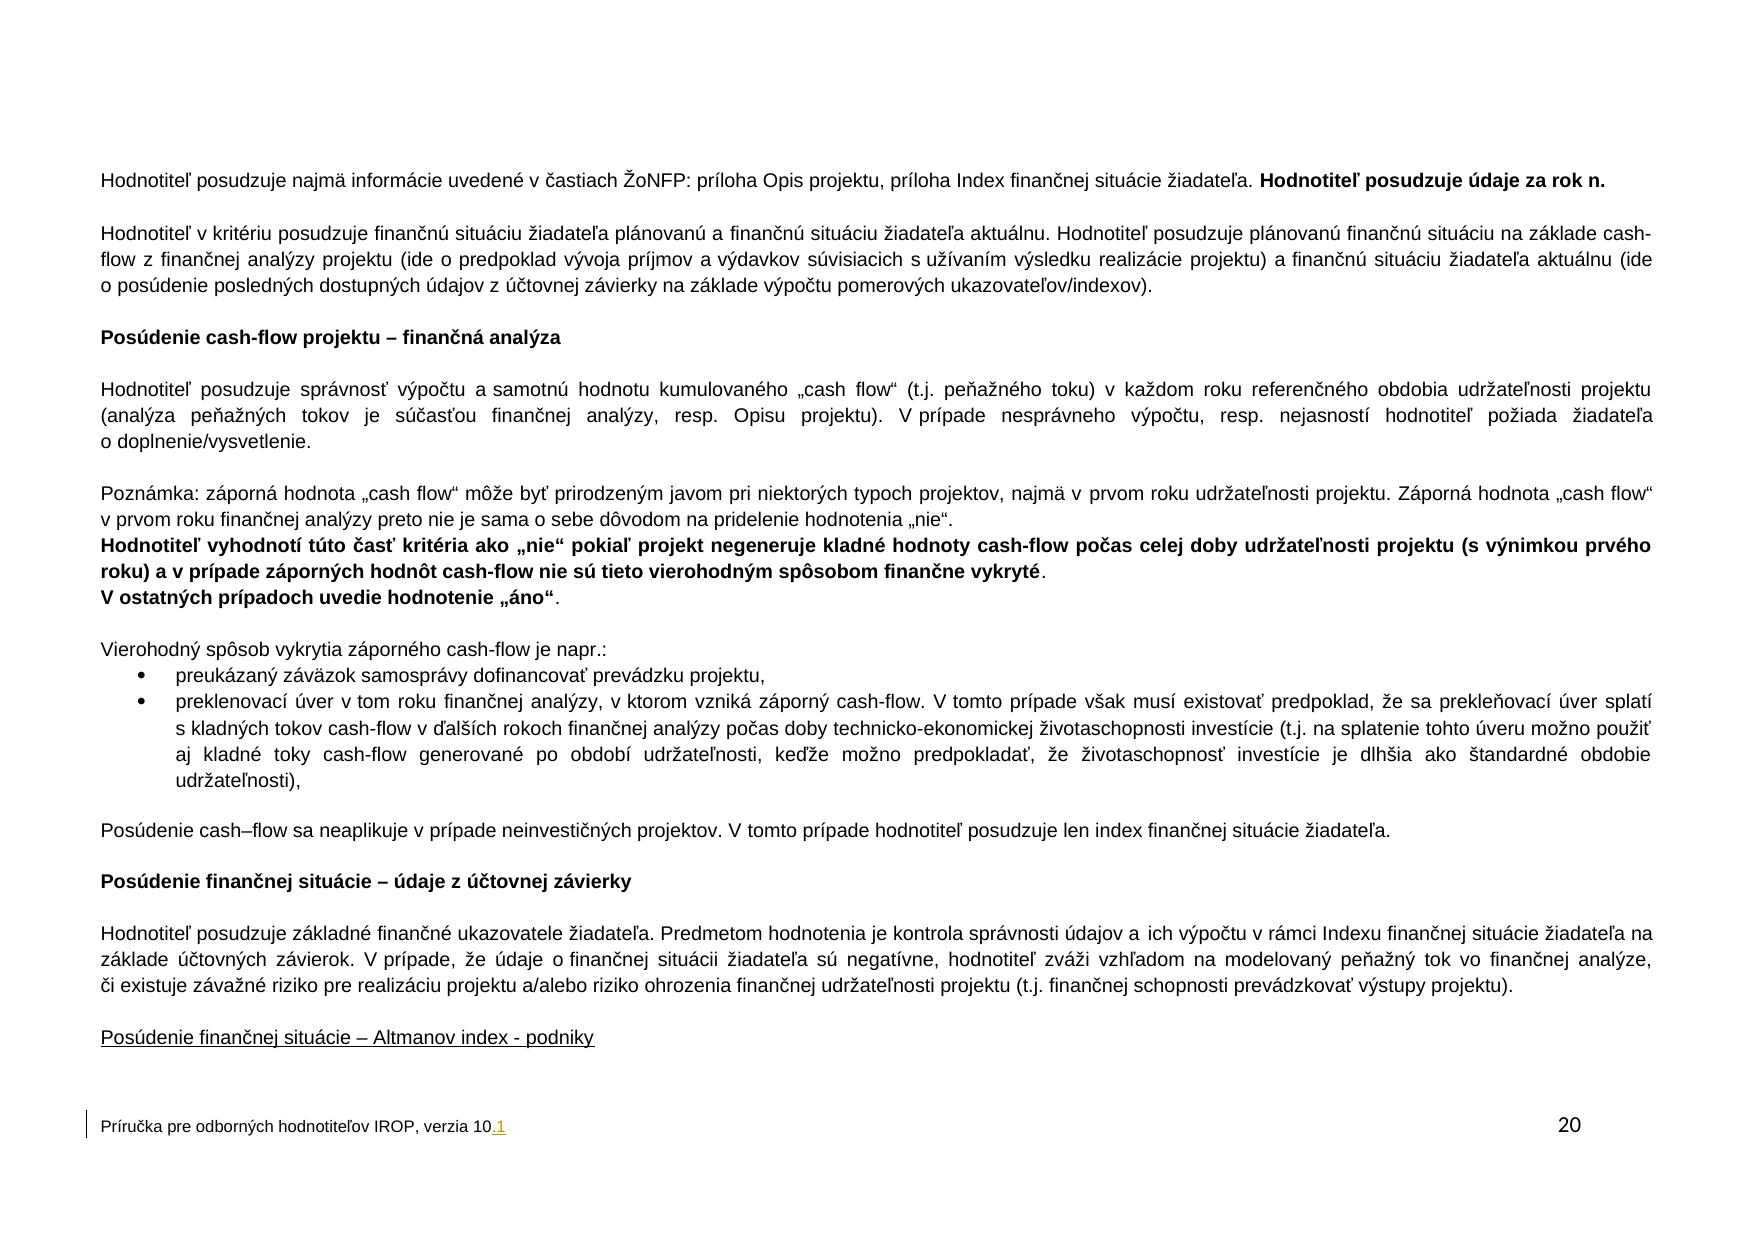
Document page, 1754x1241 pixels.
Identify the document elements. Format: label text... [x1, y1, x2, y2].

text V ostatných prípadoch uvedie hodnotenie „áno“. [100, 586, 1654, 609]
list preklenovací úver v tom roku finančnej analýzy, v ktorom vzniká záporný cash-flow. V tomto prípade však musí existovať predpoklad, že sa prekleňovací úver splatí s kladných tokov cash-flow v ďalších rokoch finančnej analýzy počas doby technicko-ekonomickej životaschopnosti investície (t.j. na splatenie tohto úveru možno použiť aj kladné toky cash-flow generované po období udržateľnosti, keďže možno predpokladať, že životaschopnosť investície je dlhšia ako štandardné obdobie udržateľnosti), [138, 690, 1654, 791]
text Posúdenie cash-flow projektu – finančná analýza [100, 326, 1653, 348]
text Hodnotiteľ v kritériu posudzuje finančnú situáciu žiadateľa plánovanú a finančnú situáciu žiadateľa aktuálnu. Hodnotiteľ posudzuje plánovanú finančnú situáciu na základe cash-flow z finančnej analýzy projektu (ide o predpoklad vývoja príjmov a výdavkov súvisiacich s užívaním výsledku realizácie projektu) a finančnú situáciu žiadateľa aktuálnu (ide o posúdenie posledných dostupných údajov z účtovnej závierky na základe výpočtu pomerových ukazovateľov/indexov). [100, 221, 1653, 296]
text Hodnotiteľ posudzuje správnosť výpočtu a samotnú hodnotu kumulovaného „cash flow“ (t.j. peňažného toku) v každom roku referenčného obdobia udržateľnosti projektu (analýza peňažných tokov je súčasťou finančnej analýzy, resp. Opisu projektu). V prípade nesprávneho výpočtu, resp. nejasností hodnotiteľ požiada žiadateľa o doplnenie/vysvetlenie. [100, 378, 1654, 452]
text Posúdenie finančnej situácie – údaje z účtovnej závierky [100, 869, 1654, 892]
text Hodnotiteľ posudzuje najmä informácie uvedené v častiach ŽoNFP: príloha Opis projektu, príloha Index finančnej situácie žiadateľa. Hodnotiteľ posudzuje údaje za rok n. [100, 169, 1653, 192]
text Poznámka: záporná hodnota „cash flow“ môže byť prirodzeným javom pri niektorých typoch projektov, najmä v prvom roku udržateľnosti projektu. Záporná hodnota „cash flow“ v prvom roku finančnej analýzy preto nie je sama o sebe dôvodom na pridelenie hodnotenia „nie“. [100, 482, 1654, 531]
text Hodnotiteľ vyhodnotí túto časť kritéria ako „nie“ pokiaľ projekt negeneruje kladné hodnoty cash-flow počas celej doby udržateľnosti projektu (s výnimkou prvého roku) a v prípade záporných hodnôt cash-flow nie sú tieto vierohodným spôsobom finančne vykryté. [100, 534, 1654, 583]
text Posúdenie cash–flow sa neaplikuje v prípade neinvestičných projektov. V tomto prípade hodnotiteľ posudzuje len index finančnej situácie žiadateľa. [100, 819, 1653, 842]
list preukázaný záväzok samosprávy dofinancovať prevádzku projektu, [138, 664, 1654, 687]
text Hodnotiteľ posudzuje základné finančné ukazovatele žiadateľa. Predmetom hodnotenia je kontrola správnosti údajov a ich výpočtu v rámci Indexu finančnej situácie žiadateľa na základe účtovných závierok. V prípade, že údaje o finančnej situácii žiadateľa sú negatívne, hodnotiteľ zváži vzhľadom na modelovaný peňažný tok vo finančnej analýze, či existuje závažné riziko pre realizáciu projektu a/alebo riziko ohrozenia finančnej udržateľnosti projektu (t.j. finančnej schopnosti prevádzkovať výstupy projektu). [100, 922, 1654, 996]
text Vierohodný spôsob vykrytia záporného cash-flow je napr.: [100, 638, 1654, 661]
text Posúdenie finančnej situácie – Altmanov index - podniky [100, 1026, 1654, 1048]
